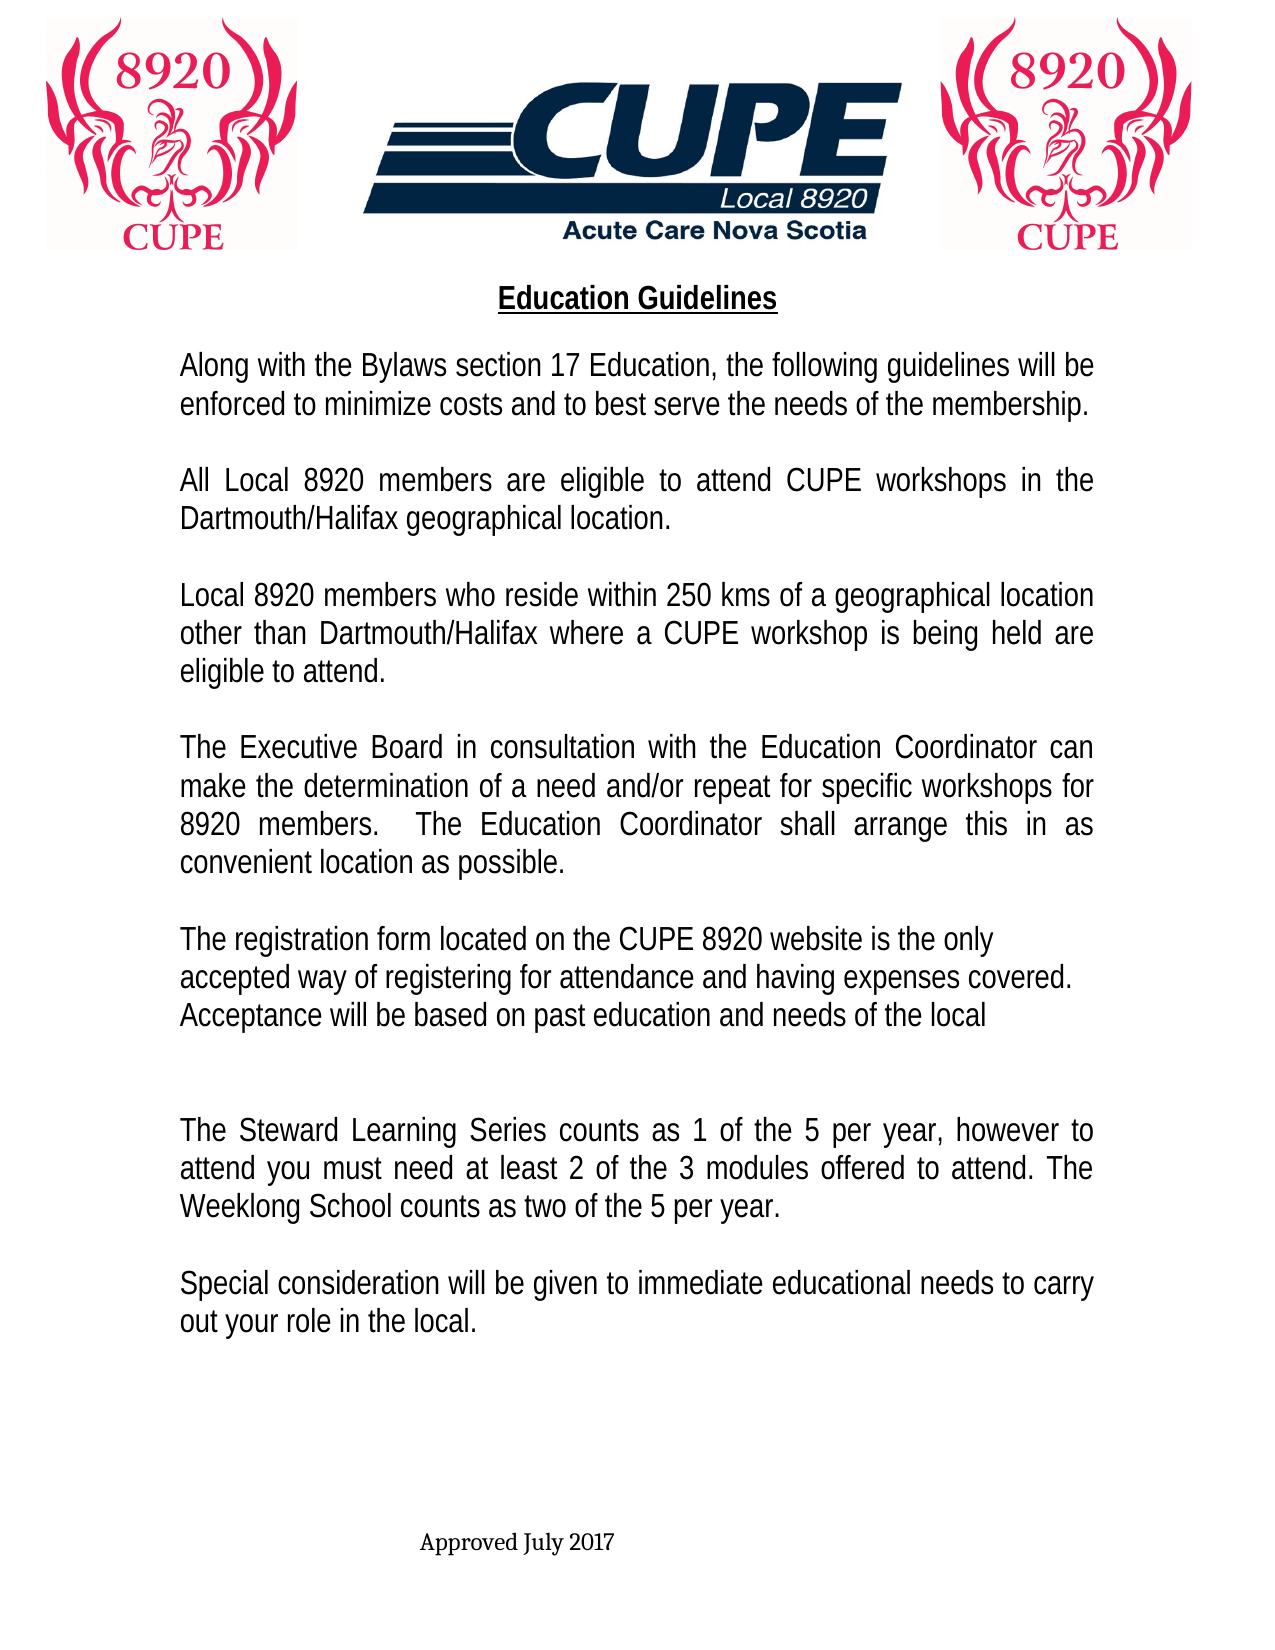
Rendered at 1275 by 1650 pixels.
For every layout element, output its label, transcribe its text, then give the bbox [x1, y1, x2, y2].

text The Steward Learning Series counts as 1 of the 5 per year, however to attend you must need at least 2 of the 3 modules offered to attend. The Weeklong School counts as two of the 5 per year. [179, 1110, 1095, 1225]
picture [940, 17, 1192, 250]
text The Executive Board in consultation with the Education Coordinator can make the determination of a need and/or repeat for specific workshops for 8920 members. The Education Coordinator shall arrange this in as convenient location as possible. [179, 728, 1095, 881]
text Local 8920 members who reside within 250 kms of a geographical location other than Dartmouth/Halifax where a CUPE workshop is being held are eligible to attend. [179, 575, 1095, 689]
text Education Guidelines [29, 278, 1245, 317]
picture [46, 17, 297, 250]
text Along with the Bylaws section 17 Education, the following guidelines will be enforced to minimize costs and to best serve the needs of the membership. [179, 346, 1095, 422]
picture [363, 81, 903, 250]
text Special consideration will be given to immediate educational needs to carry out your role in the local. [179, 1263, 1095, 1339]
text The registration form located on the CUPE 8920 website is the only accepted way of registering for attendance and having expenses covered. Acceptance will be based on past education and needs of the local [179, 919, 1095, 1034]
text All Local 8920 members are eligible to attend CUPE workshops in the Dartmouth/Halifax geographical location. [179, 460, 1095, 537]
